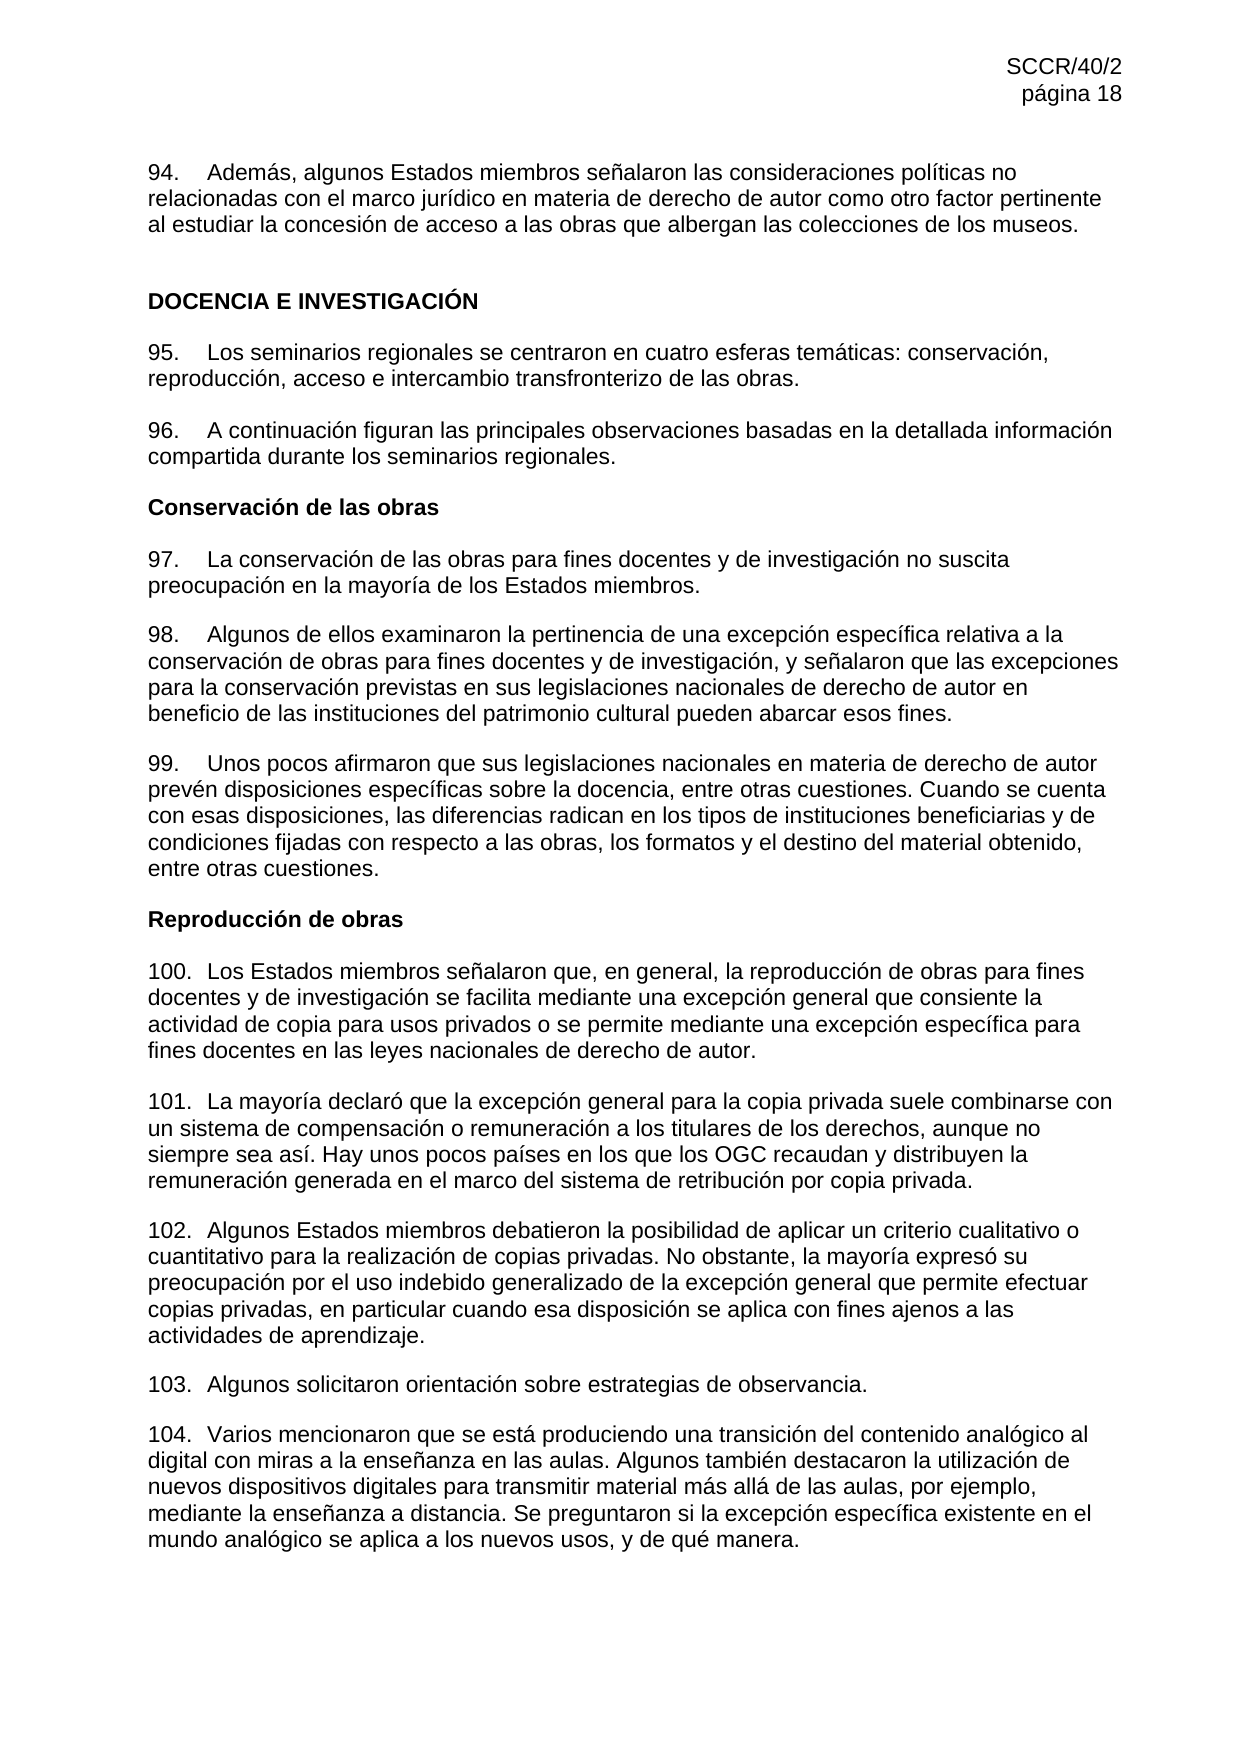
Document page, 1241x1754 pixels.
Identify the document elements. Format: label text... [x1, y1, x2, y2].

list A continuación figuran las principales observaciones basadas en la detallada información compartida durante los seminarios regionales. [148, 417, 1122, 469]
list Algunos solicitaron orientación sobre estrategias de observancia. [148, 1371, 1122, 1398]
list Los Estados miembros señalaron que, en general, la reproducción de obras para fines docentes y de investigación se facilita mediante una excepción general que consiente la actividad de copia para usos privados o se permite mediante una excepción específica para fines docentes en las leyes nacionales de derecho de autor. [148, 958, 1122, 1063]
list Varios mencionaron que se está produciendo una transición del contenido analógico al digital con miras a la enseñanza en las aulas. Algunos también destacaron la utilización de nuevos dispositivos digitales para transmitir material más allá de las aulas, por ejemplo, mediante la enseñanza a distancia. Se preguntaron si la excepción específica existente en el mundo analógico se aplica a los nuevos usos, y de qué manera. [148, 1421, 1122, 1552]
list Los seminarios regionales se centraron en cuatro esferas temáticas: conservación, reproducción, acceso e intercambio transfronterizo de las obras. [148, 339, 1122, 392]
subtitle Reproducción de obras [148, 906, 1122, 933]
list Algunos de ellos examinaron la pertinencia de una excepción específica relativa a la conservación de obras para fines docentes y de investigación, y señalaron que las excepciones para la conservación previstas en sus legislaciones nacionales de derecho de autor en beneficio de las instituciones del patrimonio cultural pueden abarcar esos fines. [148, 621, 1122, 727]
subtitle DOCENCIA E INVESTIGACIÓN [148, 288, 1122, 314]
list Algunos Estados miembros debatieron la posibilidad de aplicar un criterio cualitativo o cuantitativo para la realización de copias privadas. No obstante, la mayoría expresó su preocupación por el uso indebido generalizado de la excepción general que permite efectuar copias privadas, en particular cuando esa disposición se aplica con fines ajenos a las actividades de aprendizaje. [148, 1217, 1122, 1348]
list La conservación de las obras para fines docentes y de investigación no suscita preocupación en la mayoría de los Estados miembros. [148, 546, 1122, 598]
list Unos pocos afirmaron que sus legislaciones nacionales en materia de derecho de autor prevén disposiciones específicas sobre la docencia, entre otras cuestiones. Cuando se cuenta con esas disposiciones, las diferencias radican en los tipos de instituciones beneficiarias y de condiciones fijadas con respecto a las obras, los formatos y el destino del material obtenido, entre otras cuestiones. [148, 750, 1122, 881]
subtitle Conservación de las obras [148, 494, 1122, 521]
list Además, algunos Estados miembros señalaron las consideraciones políticas no relacionadas con el marco jurídico en materia de derecho de autor como otro factor pertinente al estudiar la concesión de acceso a las obras que albergan las colecciones de los museos. [148, 158, 1122, 238]
list La mayoría declaró que la excepción general para la copia privada suele combinarse con un sistema de compensación o remuneración a los titulares de los derechos, aunque no siempre sea así. Hay unos pocos países en los que los OGC recaudan y distribuyen la remuneración generada en el marco del sistema de retribución por copia privada. [148, 1088, 1122, 1194]
